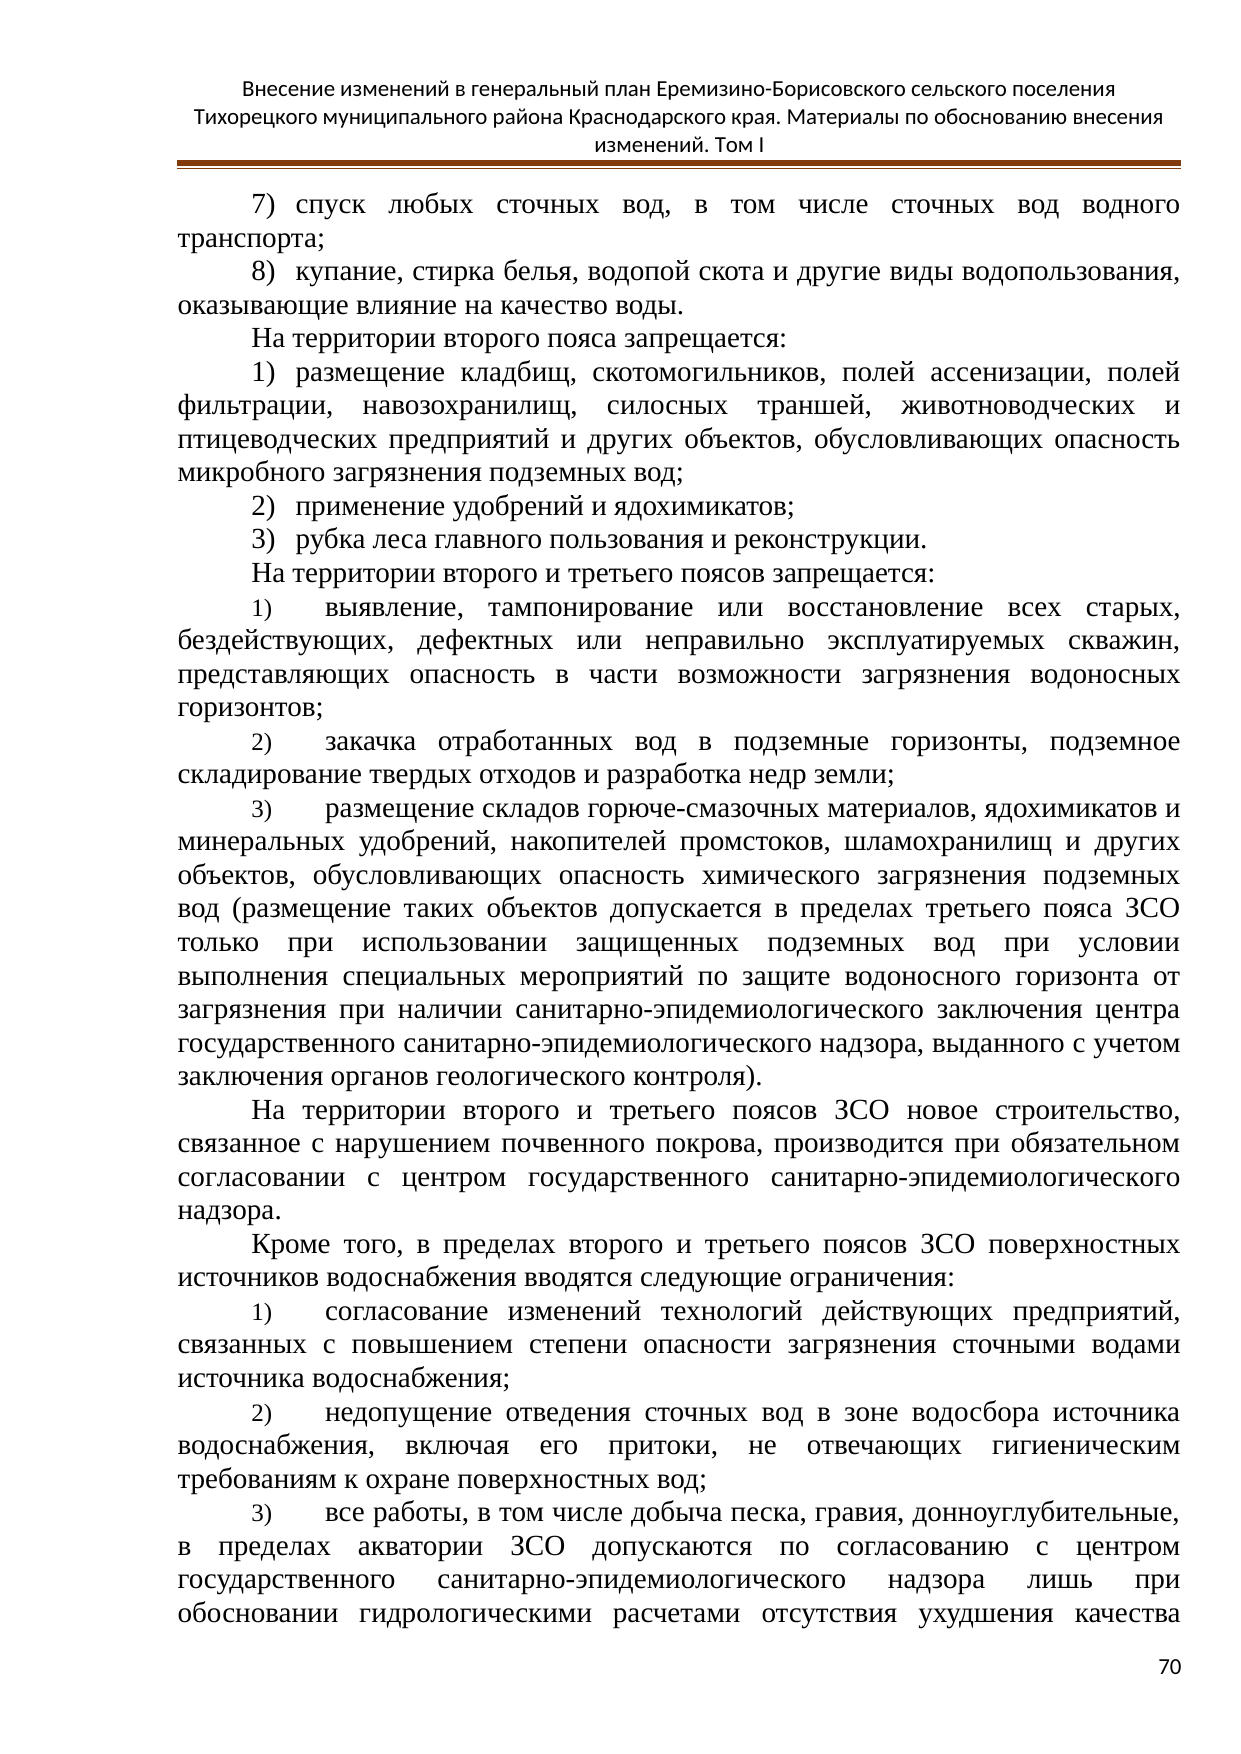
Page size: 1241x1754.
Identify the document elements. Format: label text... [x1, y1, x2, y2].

list применение удобрений и ядохимикатов; [177, 488, 1181, 522]
text На территории второго и третьего поясов запрещается: [177, 555, 1181, 589]
list недопущение отведения сточных вод в зоне водосбора источника водоснабжения, включая его притоки, не отвечающих гигиеническим требованиям к охране поверхностных вод; [177, 1394, 1181, 1494]
text Кроме того, в пределах второго и третьего поясов ЗСО поверхностных источников водоснабжения вводятся следующие ограничения: [177, 1226, 1181, 1293]
list размещение кладбищ, скотомогильников, полей ассенизации, полей фильтрации, навозохранилищ, силосных траншей, животноводческих и птицеводческих предприятий и других объектов, обусловливающих опасность микробного загрязнения подземных вод; [177, 354, 1181, 488]
list купание, стирка белья, водопой скота и другие виды водопользования, оказывающие влияние на качество воды. [177, 253, 1181, 320]
list На территории второго пояса запрещается: [177, 320, 1181, 354]
list На территории второго и третьего поясов ЗСО новое строительство, связанное с нарушением почвенного покрова, производится при обязательном согласовании с центром государственного санитарно-эпидемиологического надзора. [177, 1092, 1181, 1226]
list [177, 1494, 1181, 1628]
list закачка отработанных вод в подземные горизонты, подземное складирование твердых отходов и разработка недр земли; [177, 723, 1181, 790]
list размещение складов горюче-смазочных материалов, ядохимикатов и минеральных удобрений, накопителей промстоков, шламохранилищ и других объектов, обусловливающих опасность химического загрязнения подземных вод (размещение таких объектов допускается в пределах третьего пояса ЗСО только при использовании защищенных подземных вод при условии выполнения специальных мероприятий по защите водоносного горизонта от загрязнения при наличии санитарно-эпидемиологического заключения центра государственного санитарно-эпидемиологического надзора, выданного с учетом заключения органов геологического контроля). [177, 790, 1181, 1092]
list рубка леса главного пользования и реконструкции. [177, 522, 1181, 555]
list согласование изменений технологий действующих предприятий, связанных с повышением степени опасности загрязнения сточными водами источника водоснабжения; [177, 1293, 1181, 1394]
list выявление, тампонирование или восстановление всех старых, бездействующих, дефектных или неправильно эксплуатируемых скважин, представляющих опасность в части возможности загрязнения водоносных горизонтов; [177, 589, 1181, 723]
list спуск любых сточных вод, в том числе сточных вод водного транспорта; [177, 186, 1181, 253]
